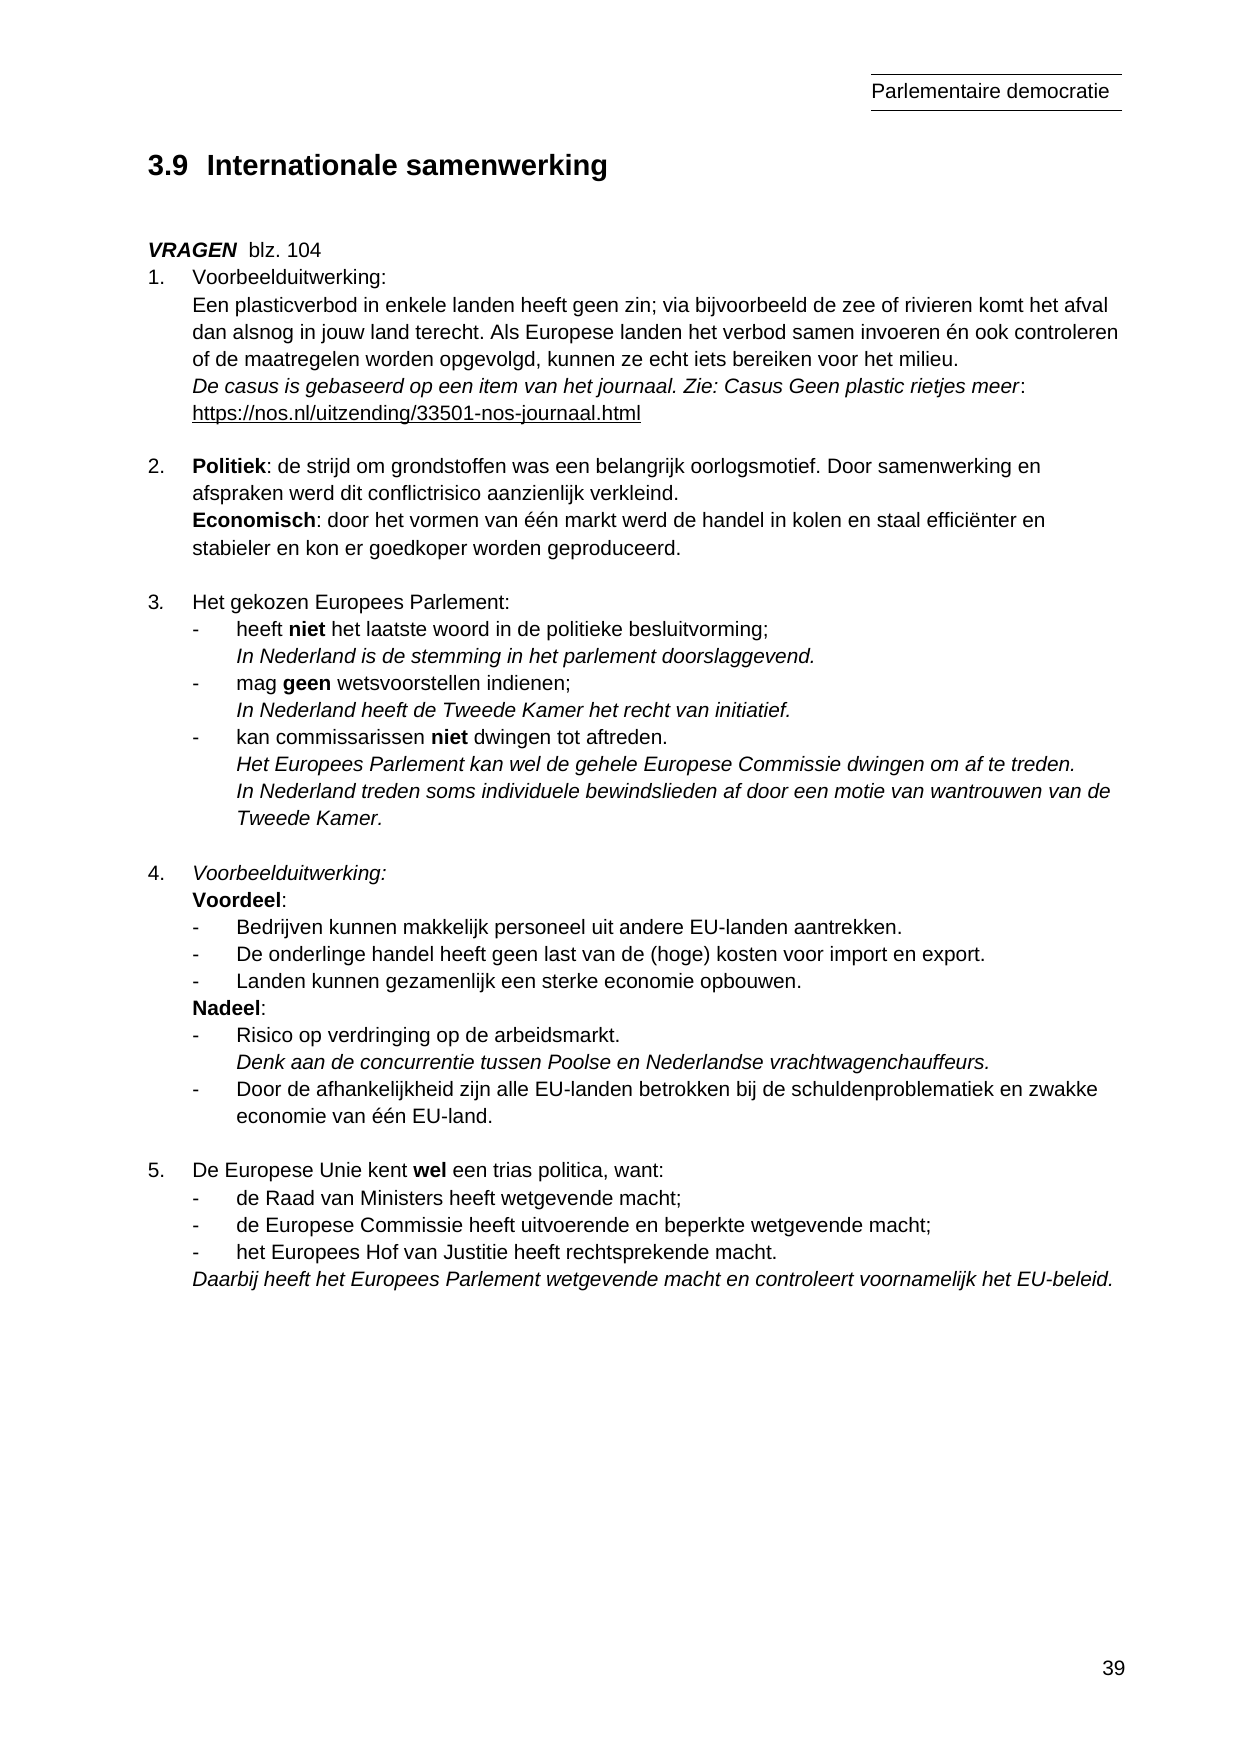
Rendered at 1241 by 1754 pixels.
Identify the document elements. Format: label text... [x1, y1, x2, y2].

text - de Raad van Ministers heeft wetgevende macht; [192, 1183, 1125, 1210]
text 1. Voorbeelduitwerking: [148, 262, 1125, 289]
text Nadeel: [192, 994, 1125, 1021]
text - Door de afhankelijkheid zijn alle EU-landen betrokken bij de schuldenproblematiek en zwakke economie van één EU-land. [192, 1075, 1125, 1129]
text - Risico op verdringing op de arbeidsmarkt. [192, 1021, 1125, 1048]
text In Nederland heeft de Tweede Kamer het recht van initiatief. [236, 696, 1125, 723]
text - kan commissarissen niet dwingen tot aftreden. [192, 723, 1125, 750]
text - Bedrijven kunnen makkelijk personeel uit andere EU-landen aantrekken. [192, 912, 1125, 939]
text - mag geen wetsvoorstellen indienen; [192, 669, 1125, 696]
text Het Europees Parlement kan wel de gehele Europese Commissie dwingen om af te treden. [236, 750, 1125, 777]
text 4. Voorbeelduitwerking: [148, 858, 1125, 885]
text - De onderlinge handel heeft geen last van de (hoge) kosten voor import en export. [192, 939, 1125, 967]
text 3. Het gekozen Europees Parlement: [148, 587, 1125, 614]
text VRAGEN blz. 104 [148, 235, 1125, 262]
text 5. De Europese Unie kent wel een trias politica, want: [148, 1156, 1125, 1183]
text Daarbij heeft het Europees Parlement wetgevende macht en controleert voornamelijk het EU-beleid. [192, 1264, 1125, 1292]
text - de Europese Commissie heeft uitvoerende en beperkte wetgevende macht; [192, 1210, 1125, 1237]
text - Landen kunnen gezamenlijk een sterke economie opbouwen. [192, 967, 1125, 994]
text Economisch: door het vormen van één markt werd de handel in kolen en staal efficiënter en stabieler en kon er goedkoper worden geproduceerd. [192, 506, 1125, 560]
text In Nederland is de stemming in het parlement doorslaggevend. [236, 642, 1125, 669]
text Een plasticverbod in enkele landen heeft geen zin; via bijvoorbeeld de zee of rivieren komt het afval dan alsnog in jouw land terecht. Als Europese landen het verbod samen invoeren én ook controleren of de maatregelen worden opgevolgd, kunnen ze echt iets bereiken voor het milieu. [192, 289, 1125, 371]
text De casus is gebaseerd op een item van het journaal. Zie: Casus Geen plastic rietjes meer: https://nos.nl/uitzending/33501-nos-journaal.html [192, 371, 1125, 425]
text Voordeel: [192, 885, 1125, 912]
text 2. Politiek: de strijd om grondstoffen was een belangrijk oorlogsmotief. Door samenwerking en afspraken werd dit conflictrisico aanzienlijk verkleind. [148, 452, 1125, 506]
text In Nederland treden soms individuele bewindslieden af door een motie van wantrouwen van de Tweede Kamer. [236, 777, 1125, 831]
text - heeft niet het laatste woord in de politieke besluitvorming; [192, 614, 1125, 642]
text - het Europees Hof van Justitie heeft rechtsprekende macht. [192, 1237, 1125, 1264]
text Denk aan de concurrentie tussen Poolse en Nederlandse vrachtwagenchauffeurs. [236, 1048, 1125, 1075]
subtitle 3.9 Internationale samenwerking [148, 148, 1125, 181]
